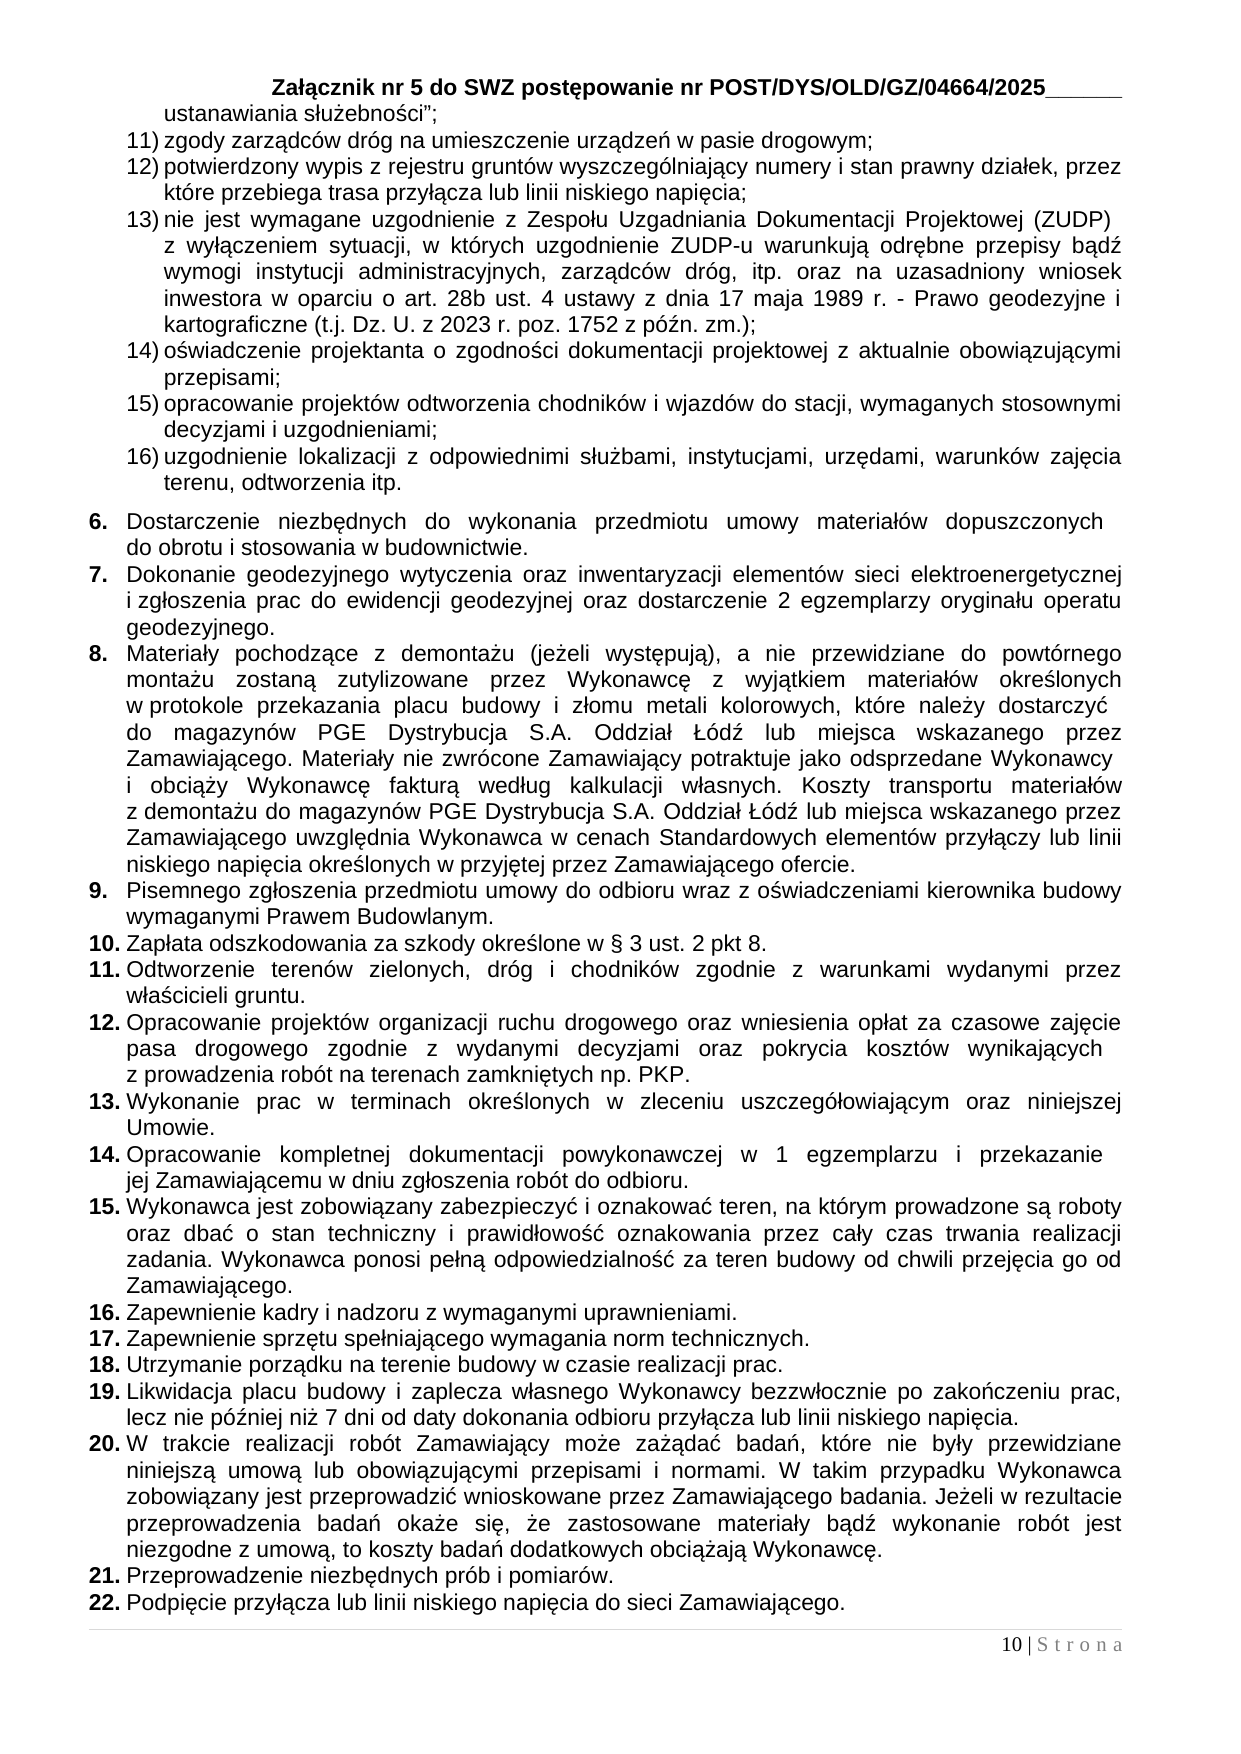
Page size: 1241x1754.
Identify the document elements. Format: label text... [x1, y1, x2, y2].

list Materiały pochodzące z demontażu (jeżeli występują), a nie przewidziane do powtórnego montażu zostaną zutylizowane przez Wykonawcę z wyjątkiem materiałów określonych w protokole przekazania placu budowy i złomu metali kolorowych, które należy dostarczyć do magazynów PGE Dystrybucja S.A. Oddział Łódź lub miejsca wskazanego przez Zamawiającego. Materiały nie zwrócone Zamawiający potraktuje jako odsprzedane Wykonawcy i obciąży Wykonawcę fakturą według kalkulacji własnych. Koszty transportu materiałów z demontażu do magazynów PGE Dystrybucja S.A. Oddział Łódź lub miejsca wskazanego przez Zamawiającego uwzględnia Wykonawca w cenach Standardowych elementów przyłączy lub linii niskiego napięcia określonych w przyjętej przez Zamawiającego ofercie. [89, 640, 1122, 877]
list Zapewnienie kadry i nadzoru z wymaganymi uprawnieniami. [89, 1299, 1122, 1325]
list oświadczenie projektanta o zgodności dokumentacji projektowej z aktualnie obowiązującymi przepisami; [126, 337, 1122, 390]
list Opracowanie kompletnej dokumentacji powykonawczej w 1 egzemplarzu i przekazanie jej Zamawiającemu w dniu zgłoszenia robót do odbioru. [89, 1141, 1122, 1193]
list Dostarczenie niezbędnych do wykonania przedmiotu umowy materiałów dopuszczonych do obrotu i stosowania w budownictwie. [89, 508, 1122, 561]
list Wykonawca jest zobowiązany zabezpieczyć i oznakować teren, na którym prowadzone są roboty oraz dbać o stan techniczny i prawidłowość oznakowania przez cały czas trwania realizacji zadania. Wykonawca ponosi pełną odpowiedzialność za teren budowy od chwili przejęcia go od Zamawiającego. [89, 1193, 1122, 1299]
list nie jest wymagane uzgodnienie z Zespołu Uzgadniania Dokumentacji Projektowej (ZUDP) z wyłączeniem sytuacji, w których uzgodnienie ZUDP-u warunkują odrębne przepisy bądź wymogi instytucji administracyjnych, zarządców dróg, itp. oraz na uzasadniony wniosek inwestora w oparciu o art. 28b ust. 4 ustawy z dnia 17 maja 1989 r. - Prawo geodezyjne i kartograficzne (t.j. Dz. U. z 2023 r. poz. 1752 z późn. zm.); [126, 206, 1122, 337]
list Zapewnienie sprzętu spełniającego wymagania norm technicznych. [89, 1325, 1122, 1351]
list Dokonanie geodezyjnego wytyczenia oraz inwentaryzacji elementów sieci elektroenergetycznej i zgłoszenia prac do ewidencji geodezyjnej oraz dostarczenie 2 egzemplarzy oryginału operatu geodezyjnego. [89, 561, 1122, 640]
list uzgodnienie lokalizacji z odpowiednimi służbami, instytucjami, urzędami, warunków zajęcia terenu, odtworzenia itp. [126, 443, 1122, 496]
list Przeprowadzenie niezbędnych prób i pomiarów. [89, 1562, 1122, 1588]
list Odtworzenie terenów zielonych, dróg i chodników zgodnie z warunkami wydanymi przez właścicieli gruntu. [89, 956, 1122, 1009]
list Likwidacja placu budowy i zaplecza własnego Wykonawcy bezzwłocznie po zakończeniu prac, lecz nie później niż 7 dni od daty dokonania odbioru przyłącza lub linii niskiego napięcia. [89, 1378, 1122, 1430]
list Zapłata odszkodowania za szkody określone w § 3 ust. 2 pkt 8. [89, 930, 1122, 956]
list potwierdzony wypis z rejestru gruntów wyszczególniający numery i stan prawny działek, przez które przebiega trasa przyłącza lub linii niskiego napięcia; [126, 153, 1122, 206]
list Podpięcie przyłącza lub linii niskiego napięcia do sieci Zamawiającego. [89, 1588, 1122, 1615]
list Wykonanie prac w terminach określonych w zleceniu uszczegółowiającym oraz niniejszej Umowie. [89, 1088, 1122, 1141]
list Opracowanie projektów organizacji ruchu drogowego oraz wniesienia opłat za czasowe zajęcie pasa drogowego zgodnie z wydanymi decyzjami oraz pokrycia kosztów wynikających z prowadzenia robót na terenach zamkniętych np. PKP. [89, 1009, 1122, 1088]
list opracowanie projektów odtworzenia chodników i wjazdów do stacji, wymaganych stosownymi decyzjami i uzgodnieniami; [126, 390, 1122, 443]
list Utrzymanie porządku na terenie budowy w czasie realizacji prac. [89, 1351, 1122, 1378]
list W trakcie realizacji robót Zamawiający może zażądać badań, które nie były przewidziane niniejszą umową lub obowiązującymi przepisami i normami. W takim przypadku Wykonawca zobowiązany jest przeprowadzić wnioskowane przez Zamawiającego badania. Jeżeli w rezultacie przeprowadzenia badań okaże się, że zastosowane materiały bądź wykonanie robót jest niezgodne z umową, to koszty badań dodatkowych obciążają Wykonawcę. [89, 1430, 1122, 1562]
list Pisemnego zgłoszenia przedmiotu umowy do odbioru wraz z oświadczeniami kierownika budowy wymaganymi Prawem Budowlanym. [89, 877, 1122, 930]
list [126, 100, 1122, 127]
list zgody zarządców dróg na umieszczenie urządzeń w pasie drogowym; [126, 127, 1122, 153]
